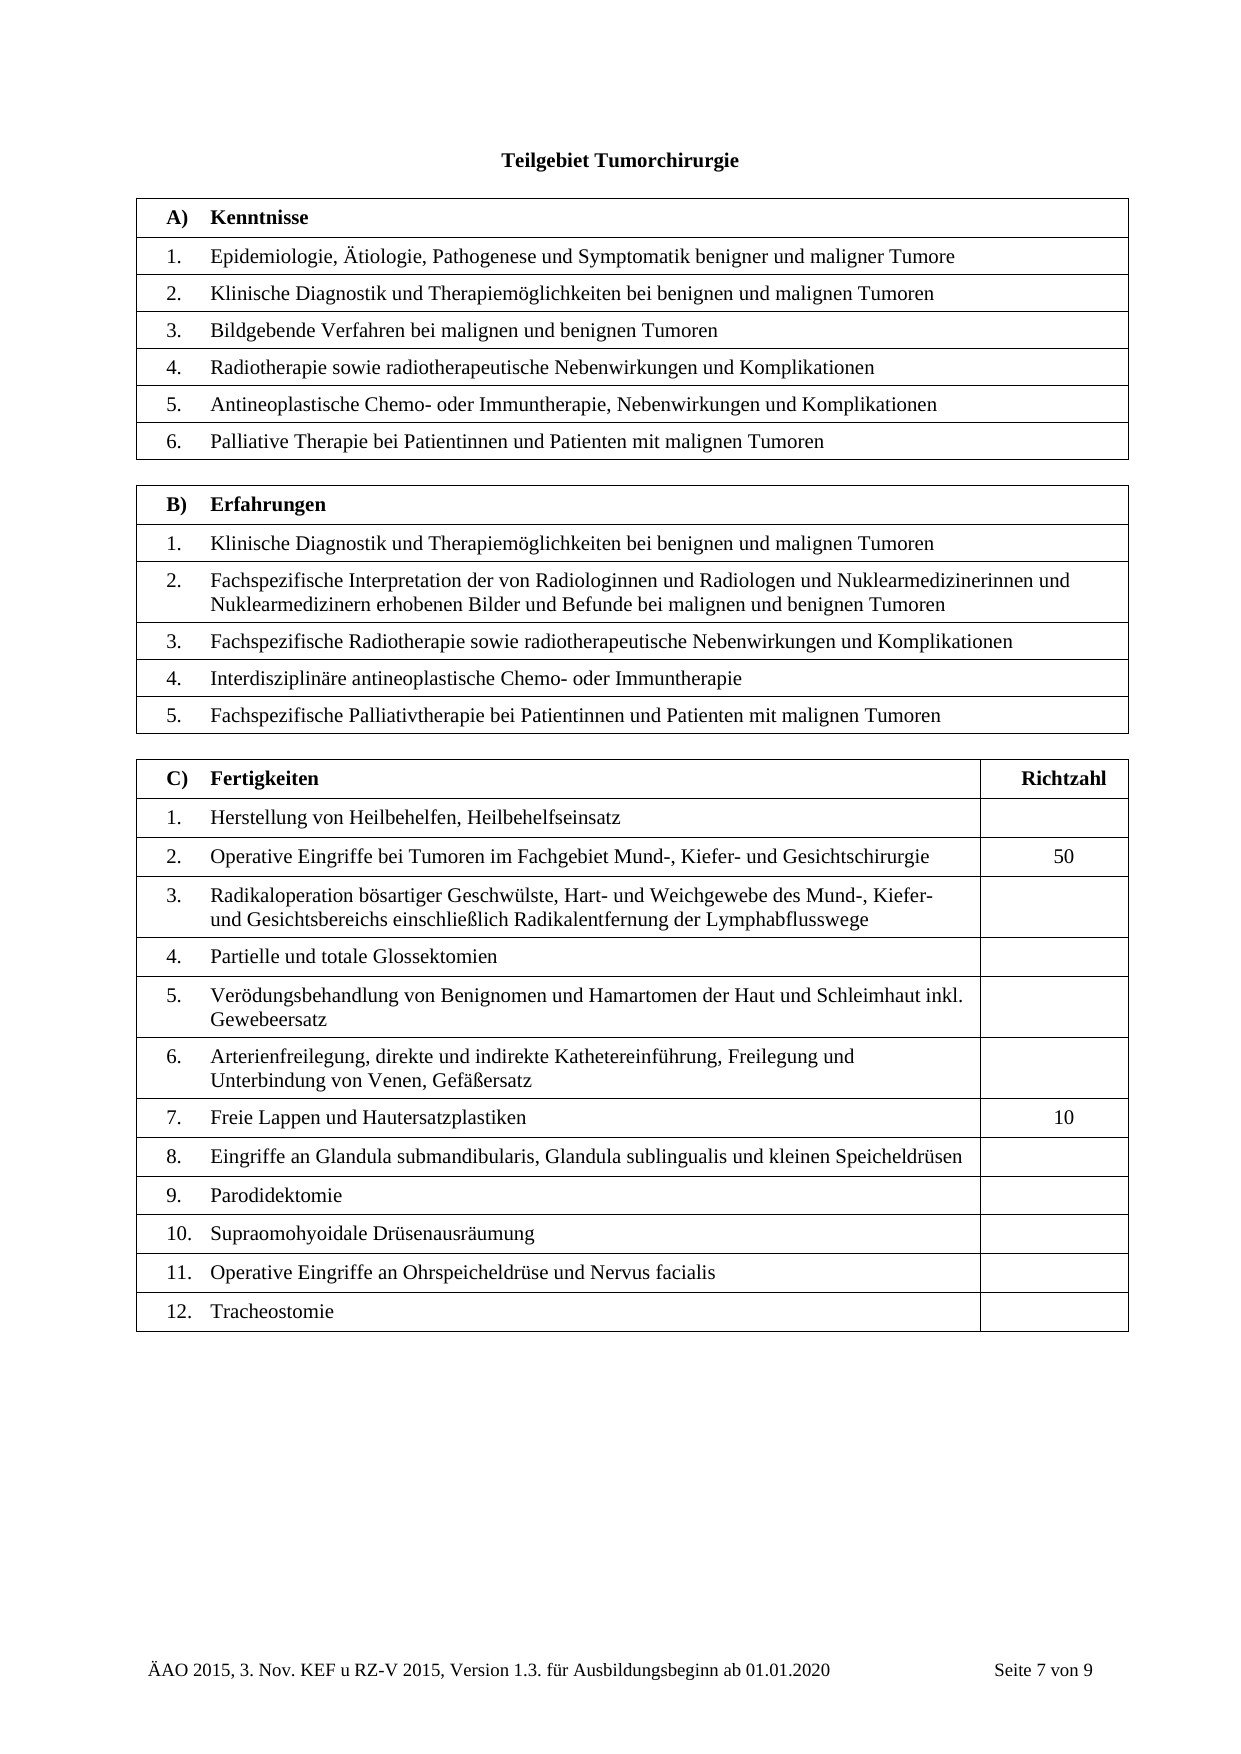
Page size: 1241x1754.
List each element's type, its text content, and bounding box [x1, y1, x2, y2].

table_cell Epidemiologie, Ätiologie, Pathogenese und Symptomatik benigner und maligner Tumore [137, 238, 1128, 274]
table_header B) Erfahrungen [137, 486, 1128, 524]
table_cell Radiotherapie sowie radiotherapeutische Nebenwirkungen und Komplikationen [137, 349, 1128, 384]
table_cell Herstellung von Heilbehelfen, Heilbehelfseinsatz [137, 799, 980, 837]
text Teilgebiet Tumorchirurgie [148, 148, 1093, 172]
table_cell Arterienfreilegung, direkte und indirekte Kathetereinführung, Freilegung und Unterbindung von Venen, Gefäßersatz [137, 1038, 980, 1098]
table_cell Supraomohyoidale Drüsenausräumung [137, 1215, 980, 1253]
table_cell [981, 1293, 1128, 1331]
table_cell Operative Eingriffe an Ohrspeicheldrüse und Nervus facialis [137, 1254, 980, 1292]
table_cell [981, 799, 1128, 837]
table_cell Partielle und totale Glossektomien [137, 938, 980, 976]
table_cell Klinische Diagnostik und Therapiemöglichkeiten bei benignen und malignen Tumoren [137, 525, 1128, 561]
table_cell [981, 877, 1128, 937]
table_cell 50 [981, 838, 1128, 876]
table_cell [981, 1138, 1128, 1176]
table_cell Operative Eingriffe bei Tumoren im Fachgebiet Mund-, Kiefer- und Gesichtschirurgie [137, 838, 980, 876]
table_cell Bildgebende Verfahren bei malignen und benignen Tumoren [137, 312, 1128, 348]
table_cell Antineoplastische Chemo- oder Immuntherapie, Nebenwirkungen und Komplikationen [137, 386, 1128, 422]
table_cell Fachspezifische Palliativtherapie bei Patientinnen und Patienten mit malignen Tumoren [137, 697, 1128, 733]
table_header Richtzahl [981, 760, 1128, 798]
table_cell [981, 977, 1128, 1037]
table_cell [981, 1215, 1128, 1253]
table_cell Palliative Therapie bei Patientinnen und Patienten mit malignen Tumoren [137, 423, 1128, 458]
table_cell Verödungsbehandlung von Benignomen und Hamartomen der Haut und Schleimhaut inkl. Gewebeersatz [137, 977, 980, 1037]
table_cell Klinische Diagnostik und Therapiemöglichkeiten bei benignen und malignen Tumoren [137, 275, 1128, 311]
table_header C) Fertigkeiten [137, 760, 980, 798]
table_cell Radikaloperation bösartiger Geschwülste, Hart- und Weichgewebe des Mund-, Kiefer- und Gesichtsbereichs einschließlich Radikalentfernung der Lymphabflusswege [137, 877, 980, 937]
table_cell Fachspezifische Interpretation der von Radiologinnen und Radiologen und Nuklearmedizinerinnen und Nuklearmedizinern erhobenen Bilder und Befunde bei malignen und benignen Tumoren [137, 562, 1128, 622]
table_cell [981, 1254, 1128, 1292]
table_cell [981, 1177, 1128, 1214]
table_cell 10 [981, 1099, 1128, 1137]
table_cell Interdisziplinäre antineoplastische Chemo- oder Immuntherapie [137, 660, 1128, 696]
table_cell Parodidektomie [137, 1177, 980, 1214]
table_cell [981, 938, 1128, 976]
table_cell Freie Lappen und Hautersatzplastiken [137, 1099, 980, 1137]
table_header A) Kenntnisse [137, 199, 1128, 237]
table_cell [981, 1038, 1128, 1098]
table_cell Fachspezifische Radiotherapie sowie radiotherapeutische Nebenwirkungen und Komplikationen [137, 623, 1128, 659]
table_cell Tracheostomie [137, 1293, 980, 1331]
table_cell Eingriffe an Glandula submandibularis, Glandula sublingualis und kleinen Speicheldrüsen [137, 1138, 980, 1176]
